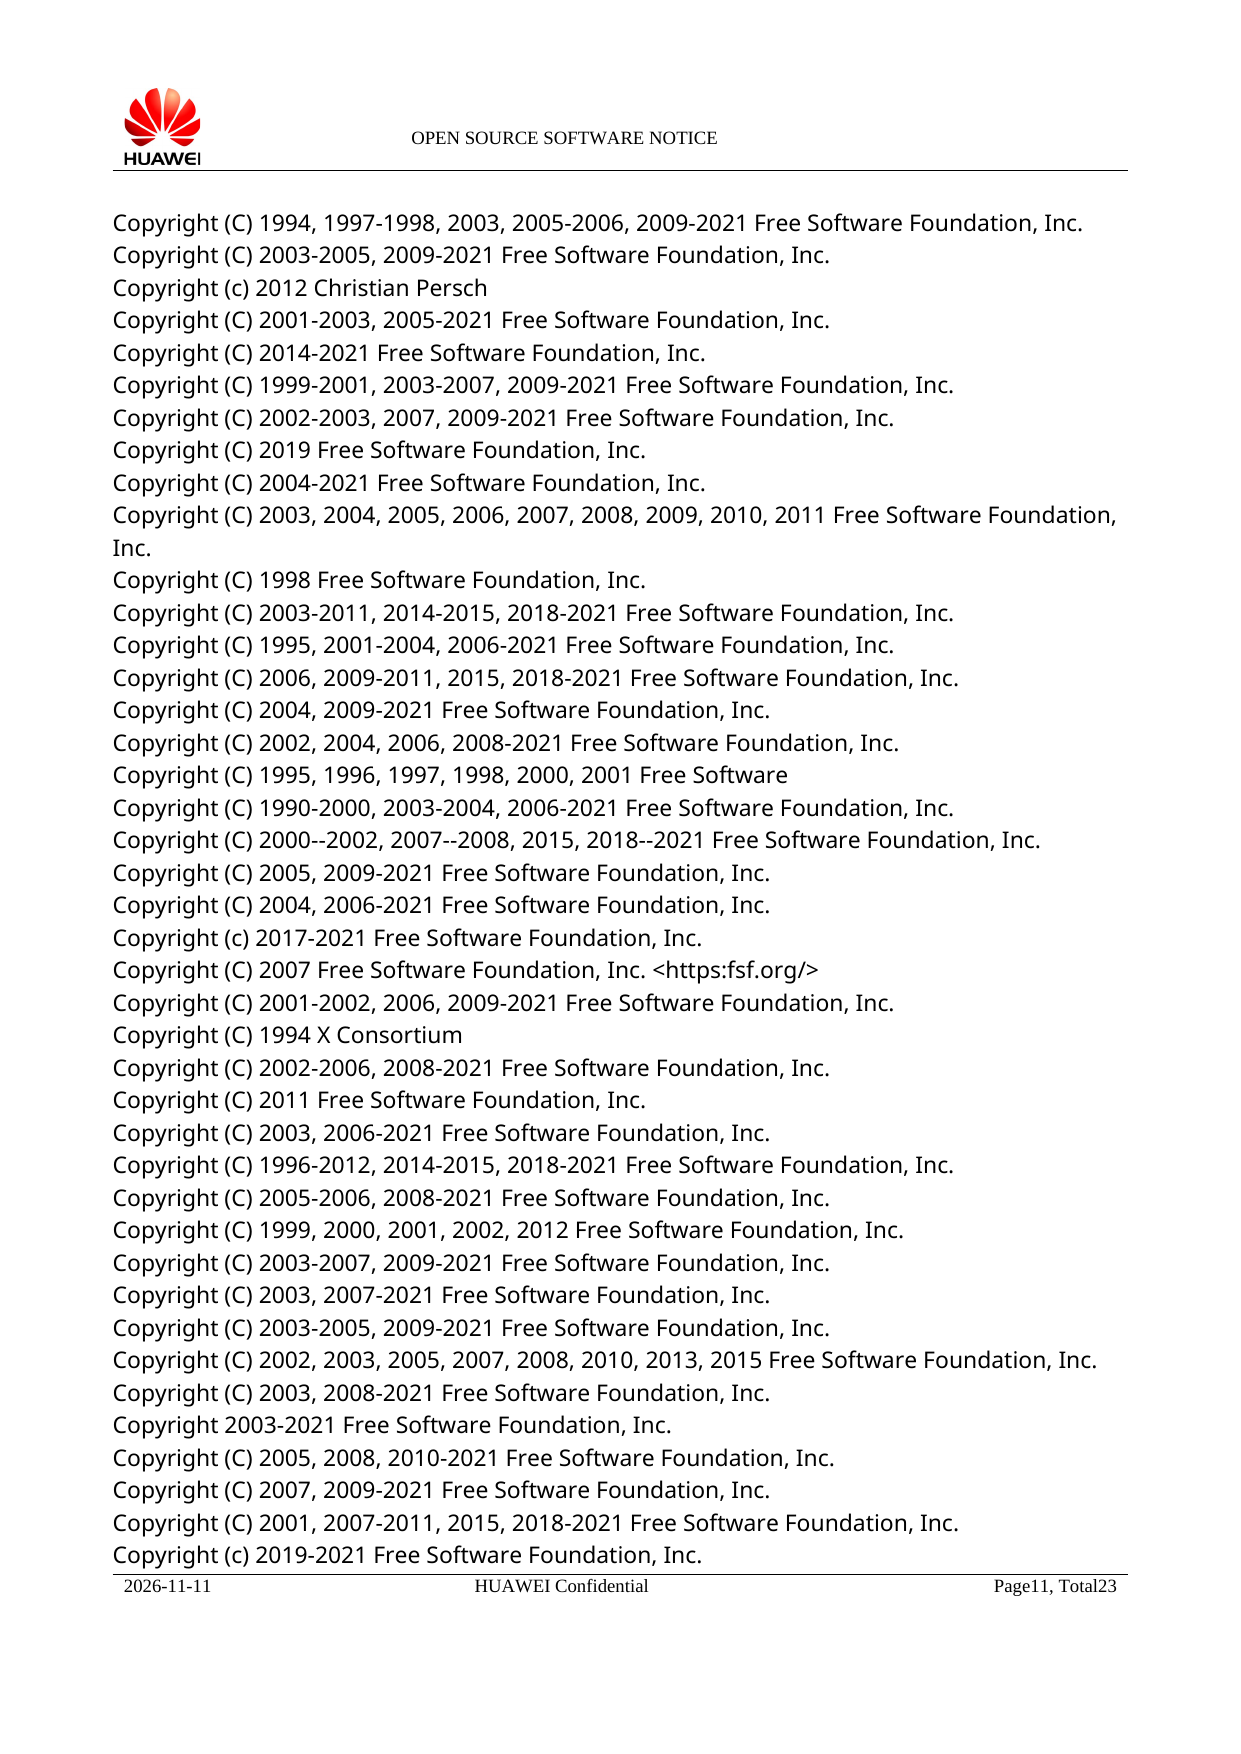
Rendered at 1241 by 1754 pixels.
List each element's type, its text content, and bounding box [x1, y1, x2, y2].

picture [124, 88, 201, 165]
